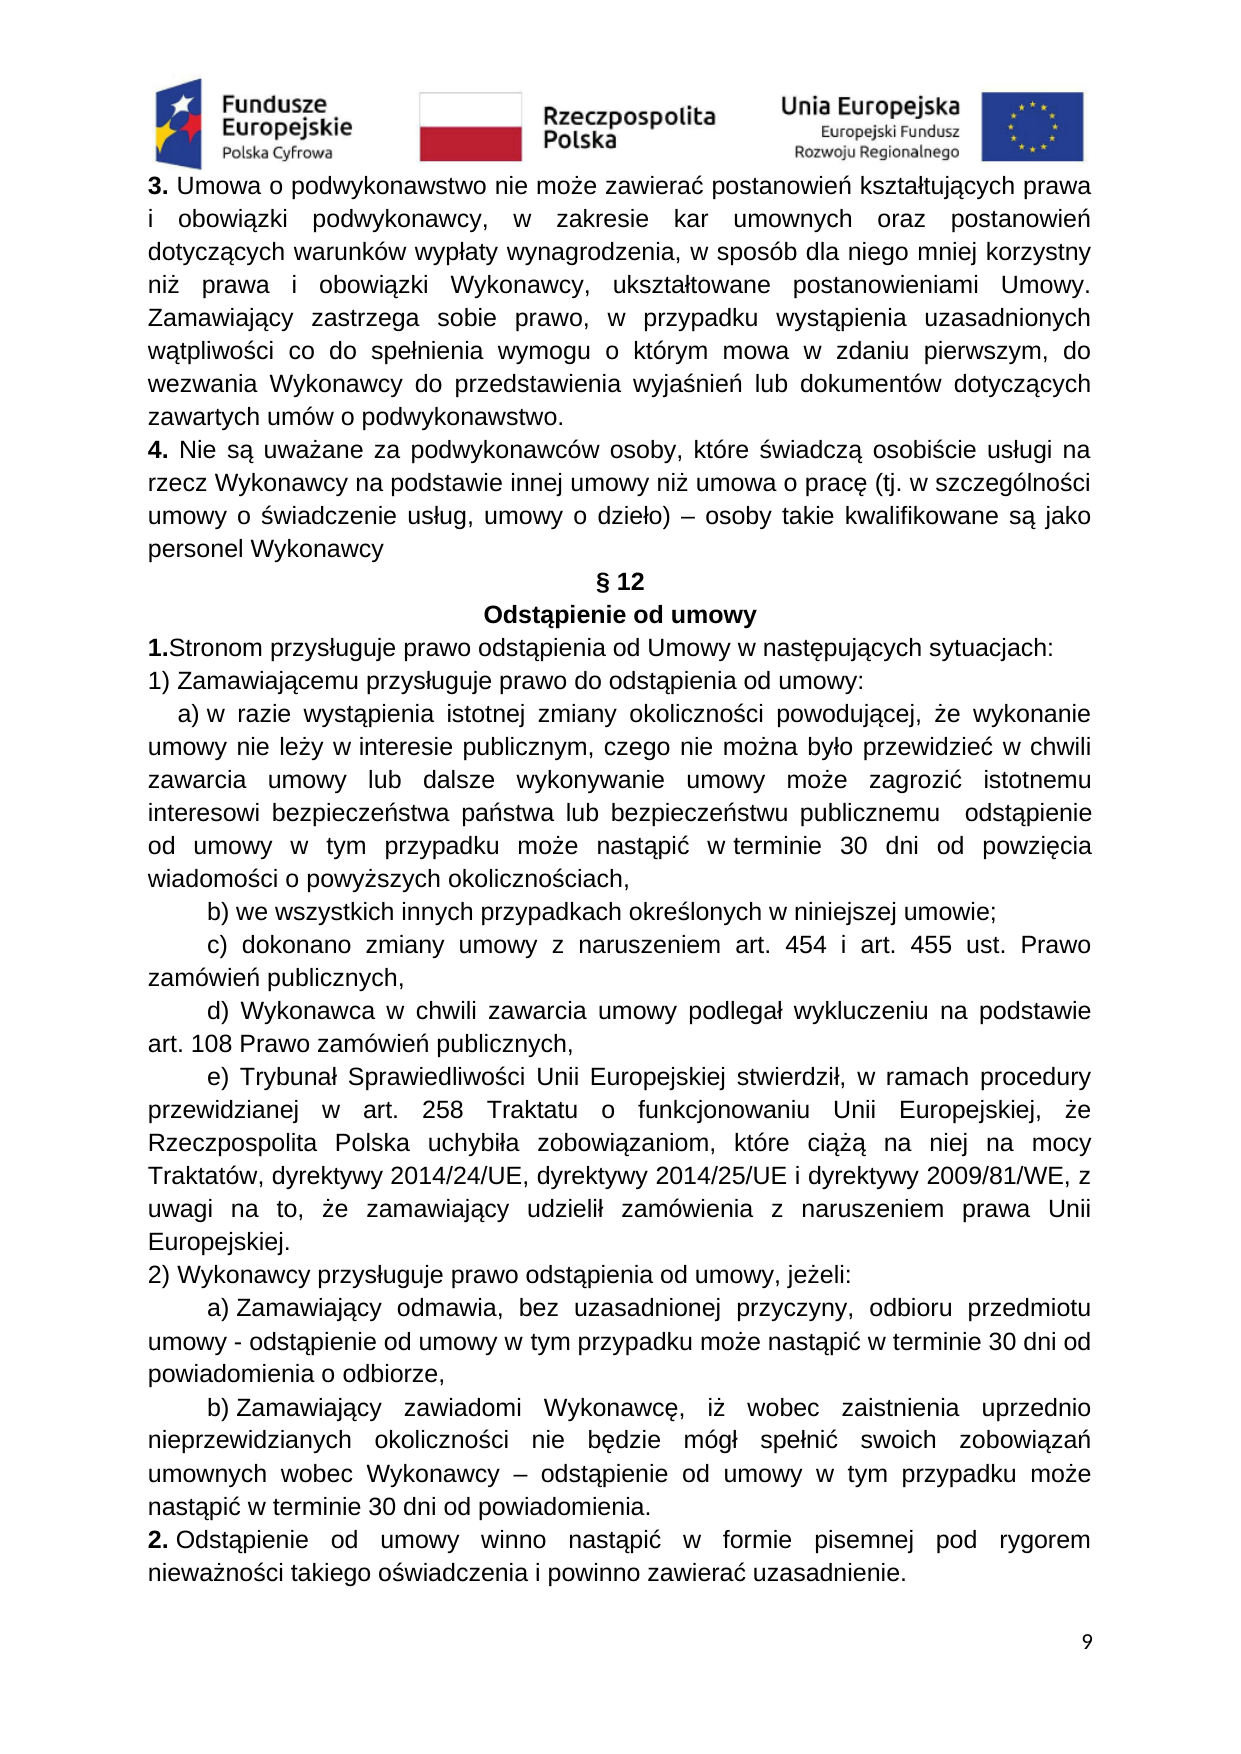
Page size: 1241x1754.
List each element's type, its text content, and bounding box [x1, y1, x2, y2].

text 4. Nie są uważane za podwykonawców osoby, które świadczą osobiście usługi na rzecz Wykonawcy na podstawie innej umowy niż umowa o pracę (tj. w szczególności umowy o świadczenie usług, umowy o dzieło) – osoby takie kwalifikowane są jako personel Wykonawcy [148, 435, 1092, 563]
picture [147, 73, 1092, 171]
text § 12 [148, 567, 1092, 596]
text b) we wszystkich innych przypadkach określonych w niniejszej umowie; [148, 897, 1092, 926]
text d) Wykonawca w chwili zawarcia umowy podlegał wykluczeniu na podstawie art. 108 Prawo zamówień publicznych, [148, 996, 1092, 1058]
text b) Zamawiający zawiadomi Wykonawcę, iż wobec zaistnienia uprzednio nieprzewidzianych okoliczności nie będzie mógł spełnić swoich zobowiązań umownych wobec Wykonawcy – odstąpienie od umowy w tym przypadku może nastąpić w terminie 30 dni od powiadomienia. [148, 1392, 1092, 1520]
text Odstąpienie od umowy [148, 600, 1092, 629]
text 2) Wykonawcy przysługuje prawo odstąpienia od umowy, jeżeli: [148, 1260, 1092, 1289]
text 1.Stronom przysługuje prawo odstąpienia od Umowy w następujących sytuacjach: [148, 633, 1092, 662]
text e) Trybunał Sprawiedliwości Unii Europejskiej stwierdził, w ramach procedury przewidzianej w art. 258 Traktatu o funkcjonowaniu Unii Europejskiej, że Rzeczpospolita Polska uchybiła zobowiązaniom, które ciążą na niej na mocy Traktatów, dyrektywy 2014/24/UE, dyrektywy 2014/25/UE i dyrektywy 2009/81/WE, z uwagi na to, że zamawiający udzielił zamówienia z naruszeniem prawa Unii Europejskiej. [148, 1062, 1092, 1256]
text c) dokonano zmiany umowy z naruszeniem art. 454 i art. 455 ust. Prawo zamówień publicznych, [148, 930, 1092, 992]
text 1) Zamawiającemu przysługuje prawo do odstąpienia od umowy: [148, 666, 1092, 695]
text a) Zamawiający odmawia, bez uzasadnionej przyczyny, odbioru przedmiotu umowy - odstąpienie od umowy w tym przypadku może nastąpić w terminie 30 dni od powiadomienia o odbiorze, [148, 1293, 1092, 1388]
text 2. Odstąpienie od umowy winno nastąpić w formie pisemnej pod rygorem nieważności takiego oświadczenia i powinno zawierać uzasadnienie. [148, 1524, 1092, 1586]
text a) w razie wystąpienia istotnej zmiany okoliczności powodującej, że wykonanie umowy nie leży w interesie publicznym, czego nie można było przewidzieć w chwili zawarcia umowy lub dalsze wykonywanie umowy może zagrozić istotnemu interesowi bezpieczeństwa państwa lub bezpieczeństwu publicznemu odstąpienie od umowy w tym przypadku może nastąpić w terminie 30 dni od powzięcia wiadomości o powyższych okolicznościach, [148, 699, 1092, 893]
text 3. Umowa o podwykonawstwo nie może zawierać postanowień kształtujących prawa i obowiązki podwykonawcy, w zakresie kar umownych oraz postanowień dotyczących warunków wypłaty wynagrodzenia, w sposób dla niego mniej korzystny niż prawa i obowiązki Wykonawcy, ukształtowane postanowieniami Umowy. Zamawiający zastrzega sobie prawo, w przypadku wystąpienia uzasadnionych wątpliwości co do spełnienia wymogu o którym mowa w zdaniu pierwszym, do wezwania Wykonawcy do przedstawienia wyjaśnień lub dokumentów dotyczących zawartych umów o podwykonawstwo. [148, 171, 1092, 431]
